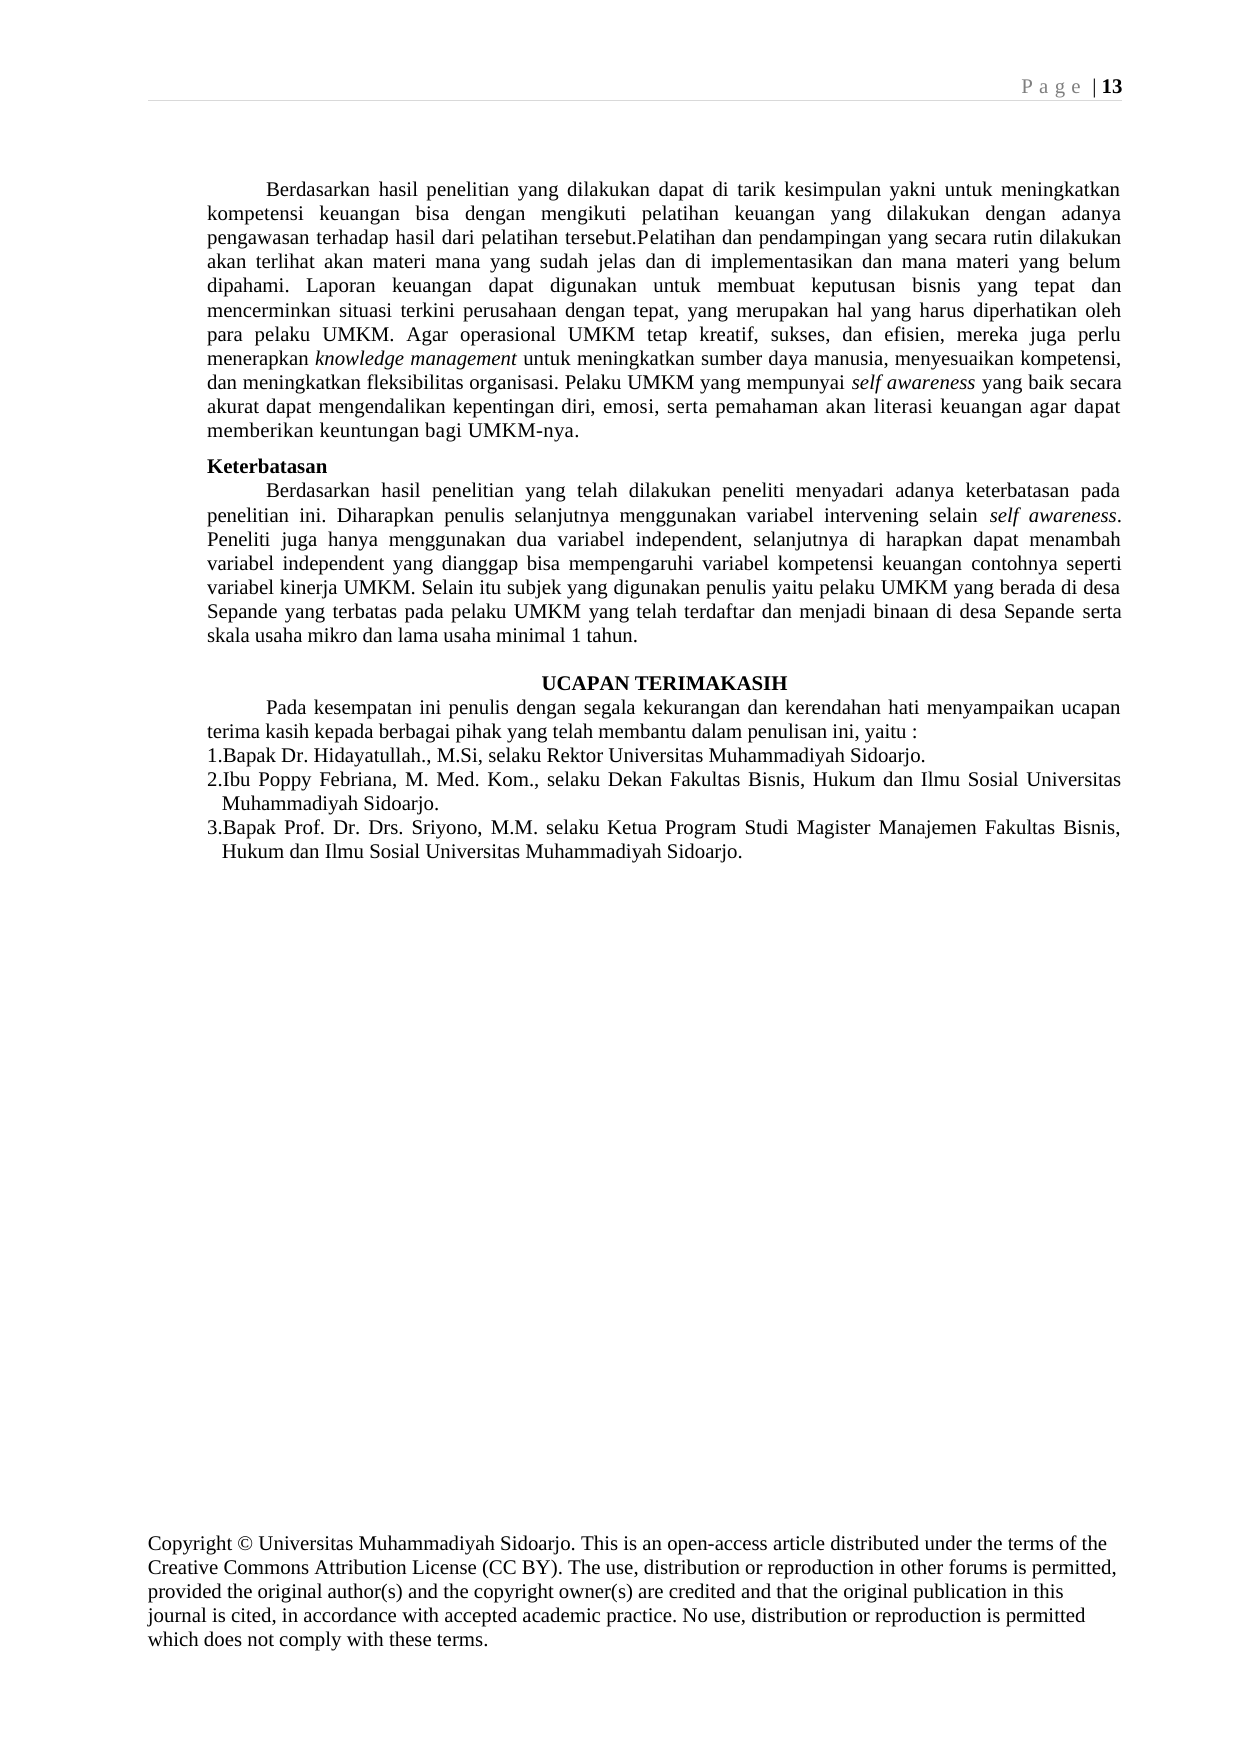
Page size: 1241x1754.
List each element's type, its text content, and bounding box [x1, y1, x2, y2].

text Berdasarkan hasil penelitian yang dilakukan dapat di tarik kesimpulan yakni untuk meningkatkan kompetensi keuangan bisa dengan mengikuti pelatihan keuangan yang dilakukan dengan adanya pengawasan terhadap hasil dari pelatihan tersebut.Pelatihan dan pendampingan yang secara rutin dilakukan akan terlihat akan materi mana yang sudah jelas dan di implementasikan dan mana materi yang belum dipahami. Laporan keuangan dapat digunakan untuk membuat keputusan bisnis yang tepat dan mencerminkan situasi terkini perusahaan dengan tepat, yang merupakan hal yang harus diperhatikan oleh para pelaku UMKM. Agar operasional UMKM tetap kreatif, sukses, dan efisien, mereka juga perlu menerapkan knowledge management untuk meningkatkan sumber daya manusia, menyesuaikan kompetensi, dan meningkatkan fleksibilitas organisasi. Pelaku UMKM yang mempunyai self awareness yang baik secara akurat dapat mengendalikan kepentingan diri, emosi, serta pemahaman akan literasi keuangan agar dapat memberikan keuntungan bagi UMKM-nya. [207, 177, 1122, 442]
text Keterbatasan [148, 454, 1122, 478]
list Bapak Dr. Hidayatullah., M.Si, selaku Rektor Universitas Muhammadiyah Sidoarjo. [177, 743, 1122, 767]
list Bapak Prof. Dr. Drs. Sriyono, M.M. selaku Ketua Program Studi Magister Manajemen Fakultas Bisnis, Hukum dan Ilmu Sosial Universitas Muhammadiyah Sidoarjo. [207, 815, 1122, 863]
text Pada kesempatan ini penulis dengan segala kekurangan dan kerendahan hati menyampaikan ucapan terima kasih kepada berbagai pihak yang telah membantu dalam penulisan ini, yaitu : [207, 695, 1122, 743]
text UCAPAN TERIMAKASIH [148, 671, 1122, 695]
list Ibu Poppy Febriana, M. Med. Kom., selaku Dekan Fakultas Bisnis, Hukum dan Ilmu Sosial Universitas Muhammadiyah Sidoarjo. [207, 767, 1122, 815]
text Berdasarkan hasil penelitian yang telah dilakukan peneliti menyadari adanya keterbatasan pada penelitian ini. Diharapkan penulis selanjutnya menggunakan variabel intervening selain self awareness. Peneliti juga hanya menggunakan dua variabel independent, selanjutnya di harapkan dapat menambah variabel independent yang dianggap bisa mempengaruhi variabel kompetensi keuangan contohnya seperti variabel kinerja UMKM. Selain itu subjek yang digunakan penulis yaitu pelaku UMKM yang berada di desa Sepande yang terbatas pada pelaku UMKM yang telah terdaftar dan menjadi binaan di desa Sepande serta skala usaha mikro dan lama usaha minimal 1 tahun. [207, 478, 1122, 647]
